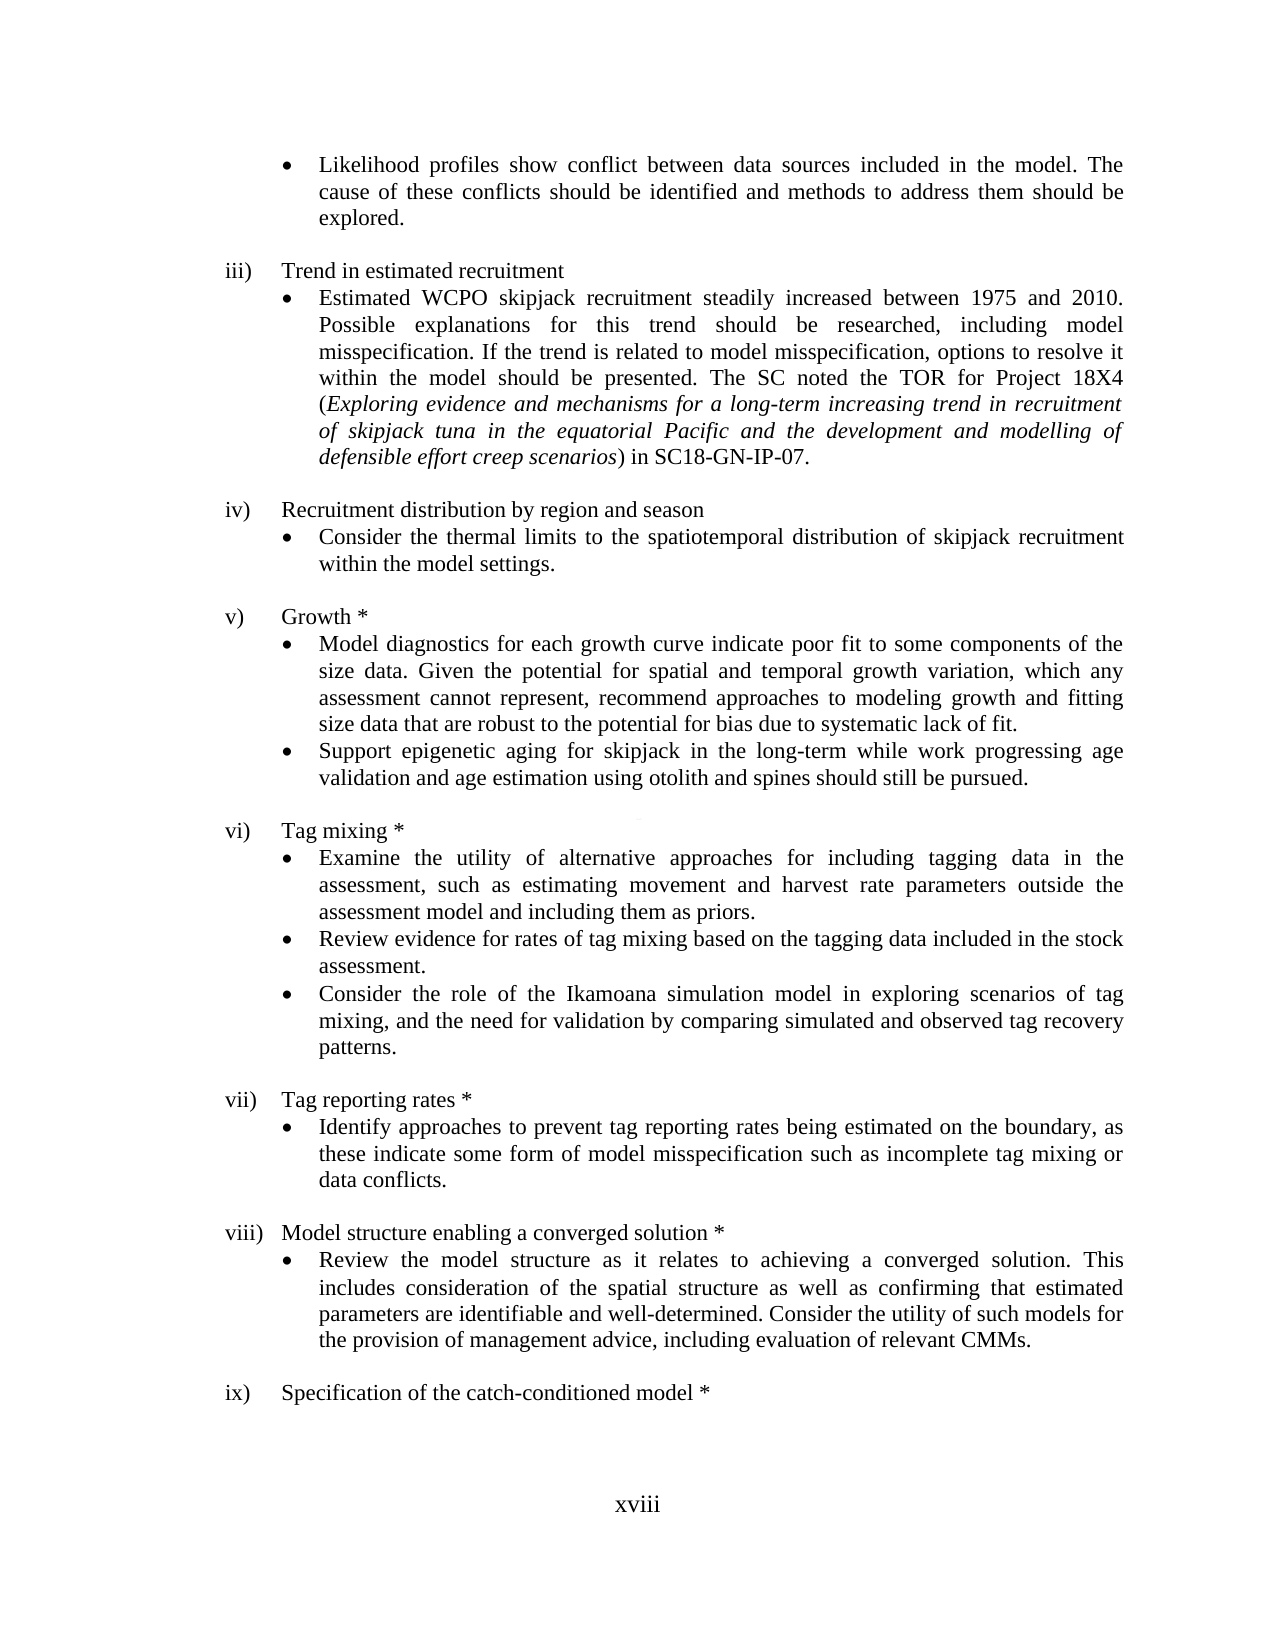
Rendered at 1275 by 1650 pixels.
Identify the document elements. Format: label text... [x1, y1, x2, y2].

list Tag reporting rates * [225, 1086, 1125, 1112]
list Consider the role of the Ikamoana simulation model in exploring scenarios of tag mixing, and the need for validation by comparing simulated and observed tag recovery patterns. [281, 979, 1125, 1059]
list Examine the utility of alternative approaches for including tagging data in the assessment, such as estimating movement and harvest rate parameters outside the assessment model and including them as priors. [281, 843, 1125, 924]
list Review evidence for rates of tag mixing based on the tagging data included in the stock assessment. [281, 924, 1125, 979]
list Likelihood profiles show conflict between data sources included in the model. The cause of these conflicts should be identified and methods to address them should be explored. [281, 150, 1125, 231]
list Model diagnostics for each growth curve indicate poor fit to some components of the size data. Given the potential for spatial and temporal growth variation, which any assessment cannot represent, recommend approaches to modeling growth and fitting size data that are robust to the potential for bias due to systematic lack of fit. [281, 629, 1125, 736]
list Review the model structure as it relates to achieving a converged solution. This includes consideration of the spatial structure as well as confirming that estimated parameters are identifiable and well-determined. Consider the utility of such models for the provision of management advice, including evaluation of relevant CMMs. [281, 1246, 1125, 1353]
list Recruitment distribution by region and season [225, 496, 1125, 522]
list Growth * [225, 603, 1125, 629]
list Support epigenetic aging for skipjack in the long-term while work progressing age validation and age estimation using otolith and spines should still be pursued. [281, 736, 1125, 791]
list Identify approaches to prevent tag reporting rates being estimated on the boundary, as these indicate some form of model misspecification such as incomplete tag mixing or data conflicts. [281, 1112, 1125, 1193]
list Estimated WCPO skipjack recruitment steadily increased between 1975 and 2010. Possible explanations for this trend should be researched, including model misspecification. If the trend is related to model misspecification, options to resolve it within the model should be presented. The SC noted the TOR for Project 18X4 (Exploring evidence and mechanisms for a long-term increasing trend in recruitment of skipjack tuna in the equatorial Pacific and the development and modelling of defensible effort creep scenarios) in SC18-GN-IP-07. [281, 283, 1125, 469]
list Model structure enabling a converged solution * [225, 1219, 1125, 1246]
list Tag mixing * [225, 817, 1125, 843]
list Consider the thermal limits to the spatiotemporal distribution of skipjack recruitment within the model settings. [281, 522, 1125, 577]
list Trend in estimated recruitment [225, 257, 1125, 283]
list Specification of the catch-conditioned model * [225, 1379, 1125, 1405]
